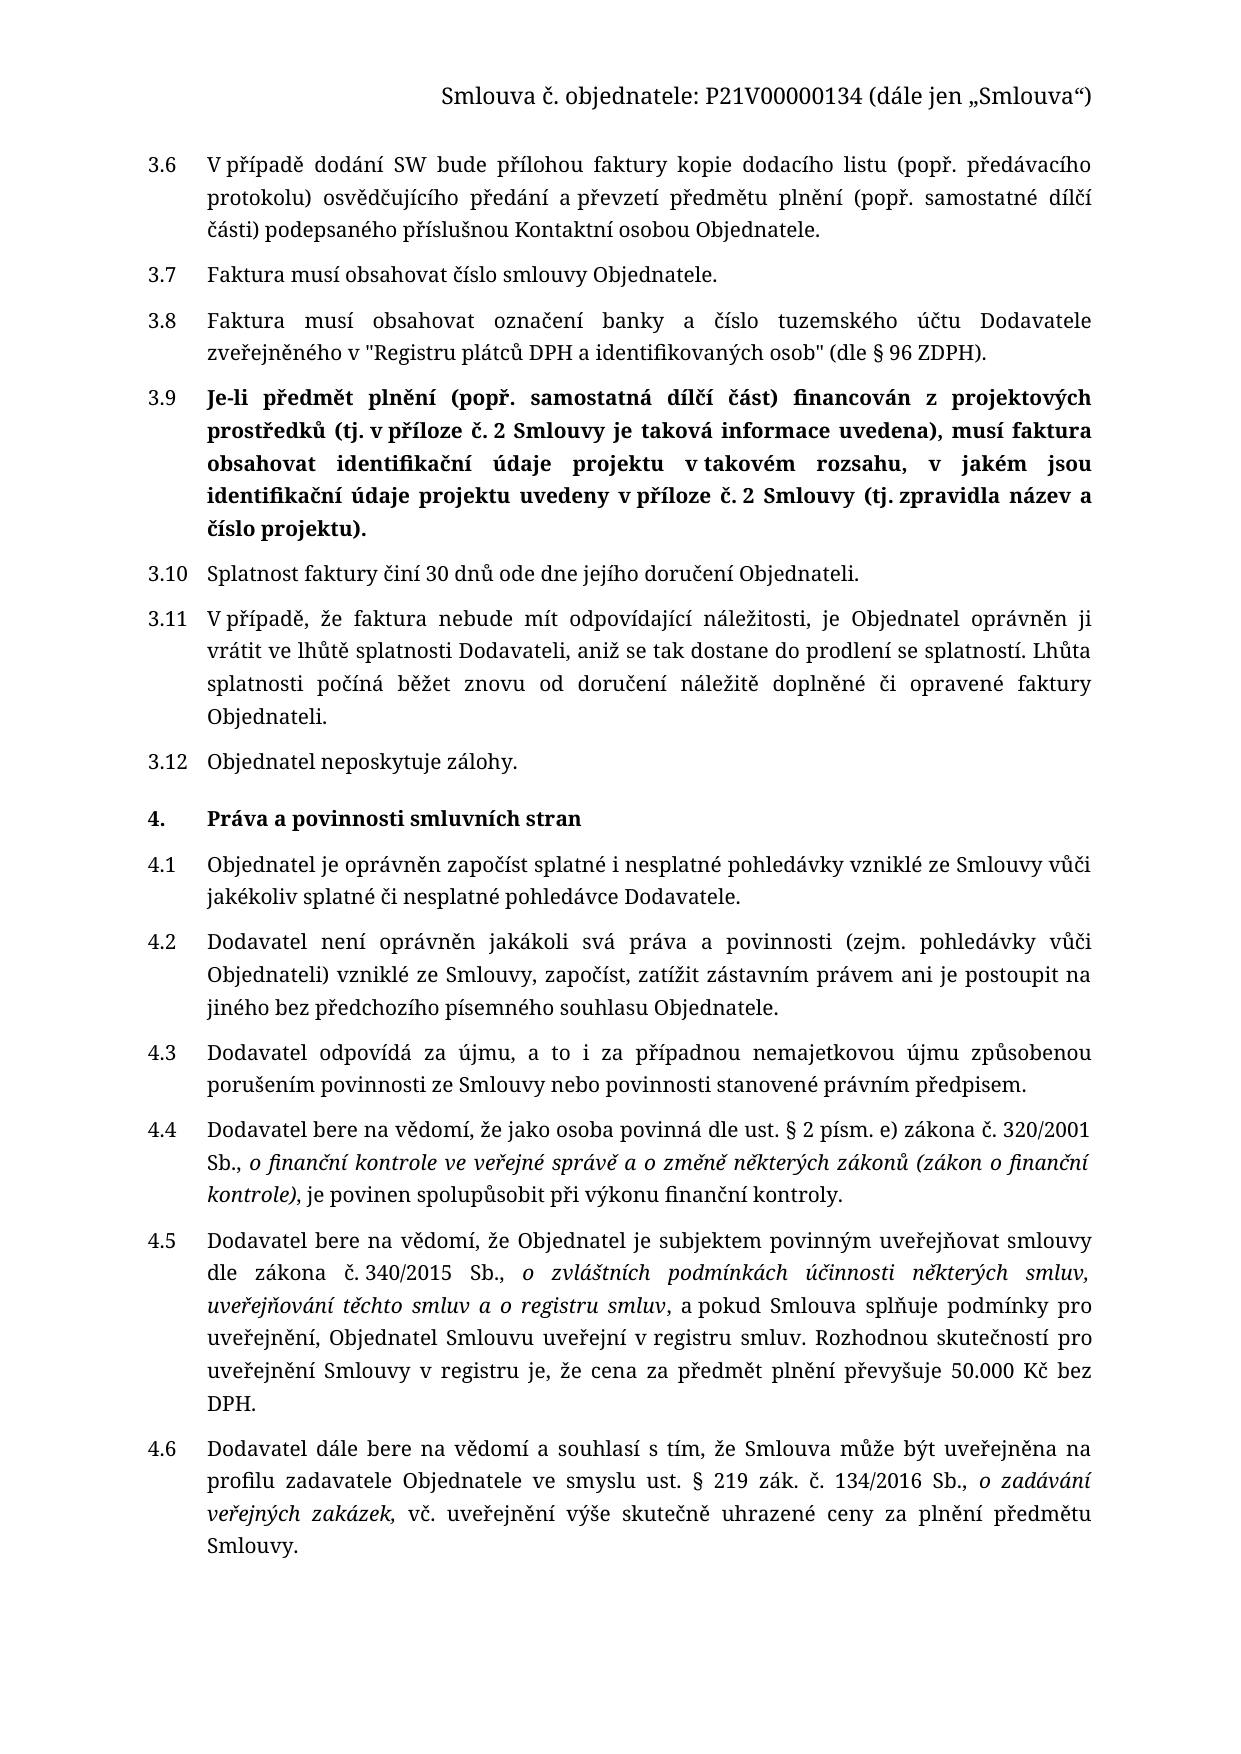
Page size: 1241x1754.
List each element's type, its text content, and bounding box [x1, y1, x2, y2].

list Splatnost faktury činí 30 dnů ode dne jejího doručení Objednateli. [148, 559, 1092, 587]
list Dodavatel bere na vědomí, že jako osoba povinná dle ust. § 2 písm. e) zákona č. 320/2001 Sb., o finanční kontrole ve veřejné správě a o změně některých zákonů (zákon o finanční kontrole), je povinen spolupůsobit při výkonu finanční kontroly. [148, 1115, 1092, 1209]
list Dodavatel dále bere na vědomí a souhlasí s tím, že Smlouva může být uveřejněna na profilu zadavatele Objednatele ve smyslu ust. § 219 zák. č. 134/2016 Sb., o zadávání veřejných zakázek, vč. uveřejnění výše skutečně uhrazené ceny za plnění předmětu Smlouvy. [148, 1434, 1092, 1560]
list Dodavatel není oprávněn jakákoli svá práva a povinnosti (zejm. pohledávky vůči Objednateli) vzniklé ze Smlouvy, započíst, zatížit zástavním právem ani je postoupit na jiného bez předchozího písemného souhlasu Objednatele. [148, 927, 1092, 1021]
list Faktura musí obsahovat číslo smlouvy Objednatele. [148, 261, 1092, 289]
list Je-li předmět plnění (popř. samostatná dílčí část) financován z projektových prostředků (tj. v příloze č. 2 Smlouvy je taková informace uvedena), musí faktura obsahovat identifikační údaje projektu v takovém rozsahu, v jakém jsou identifikační údaje projektu uvedeny v příloze č. 2 Smlouvy (tj. zpravidla název a číslo projektu). [148, 383, 1092, 542]
list V případě dodání SW bude přílohou faktury kopie dodacího listu (popř. předávacího protokolu) osvědčujícího předání a převzetí předmětu plnění (popř. samostatné dílčí části) podepsaného příslušnou Kontaktní osobou Objednatele. [148, 150, 1092, 244]
list Objednatel je oprávněn započíst splatné i nesplatné pohledávky vzniklé ze Smlouvy vůči jakékoliv splatné či nesplatné pohledávce Dodavatele. [148, 850, 1092, 911]
list Faktura musí obsahovat označení banky a číslo tuzemského účtu Dodavatele zveřejněného v "Registru plátců DPH a identifikovaných osob" (dle § 96 ZDPH). [148, 306, 1092, 367]
list V případě, že faktura nebude mít odpovídající náležitosti, je Objednatel oprávněn ji vrátit ve lhůtě splatnosti Dodavateli, aniž se tak dostane do prodlení se splatností. Lhůta splatnosti počíná běžet znovu od doručení náležitě doplněné či opravené faktury Objednateli. [148, 604, 1092, 730]
list Dodavatel bere na vědomí, že Objednatel je subjektem povinným uveřejňovat smlouvy dle zákona č. 340/2015 Sb., o zvláštních podmínkách účinnosti některých smluv, uveřejňování těchto smluv a o registru smluv, a pokud Smlouva splňuje podmínky pro uveřejnění, Objednatel Smlouvu uveřejní v registru smluv. Rozhodnou skutečností pro uveřejnění Smlouvy v registru je, že cena za předmět plnění převyšuje 50.000 Kč bez DPH. [148, 1226, 1092, 1417]
list Práva a povinnosti smluvních stran [148, 804, 1092, 833]
list Dodavatel odpovídá za újmu, a to i za případnou nemajetkovou újmu způsobenou porušením povinnosti ze Smlouvy nebo povinnosti stanovené právním předpisem. [148, 1038, 1092, 1099]
list Objednatel neposkytuje zálohy. [148, 747, 1092, 775]
